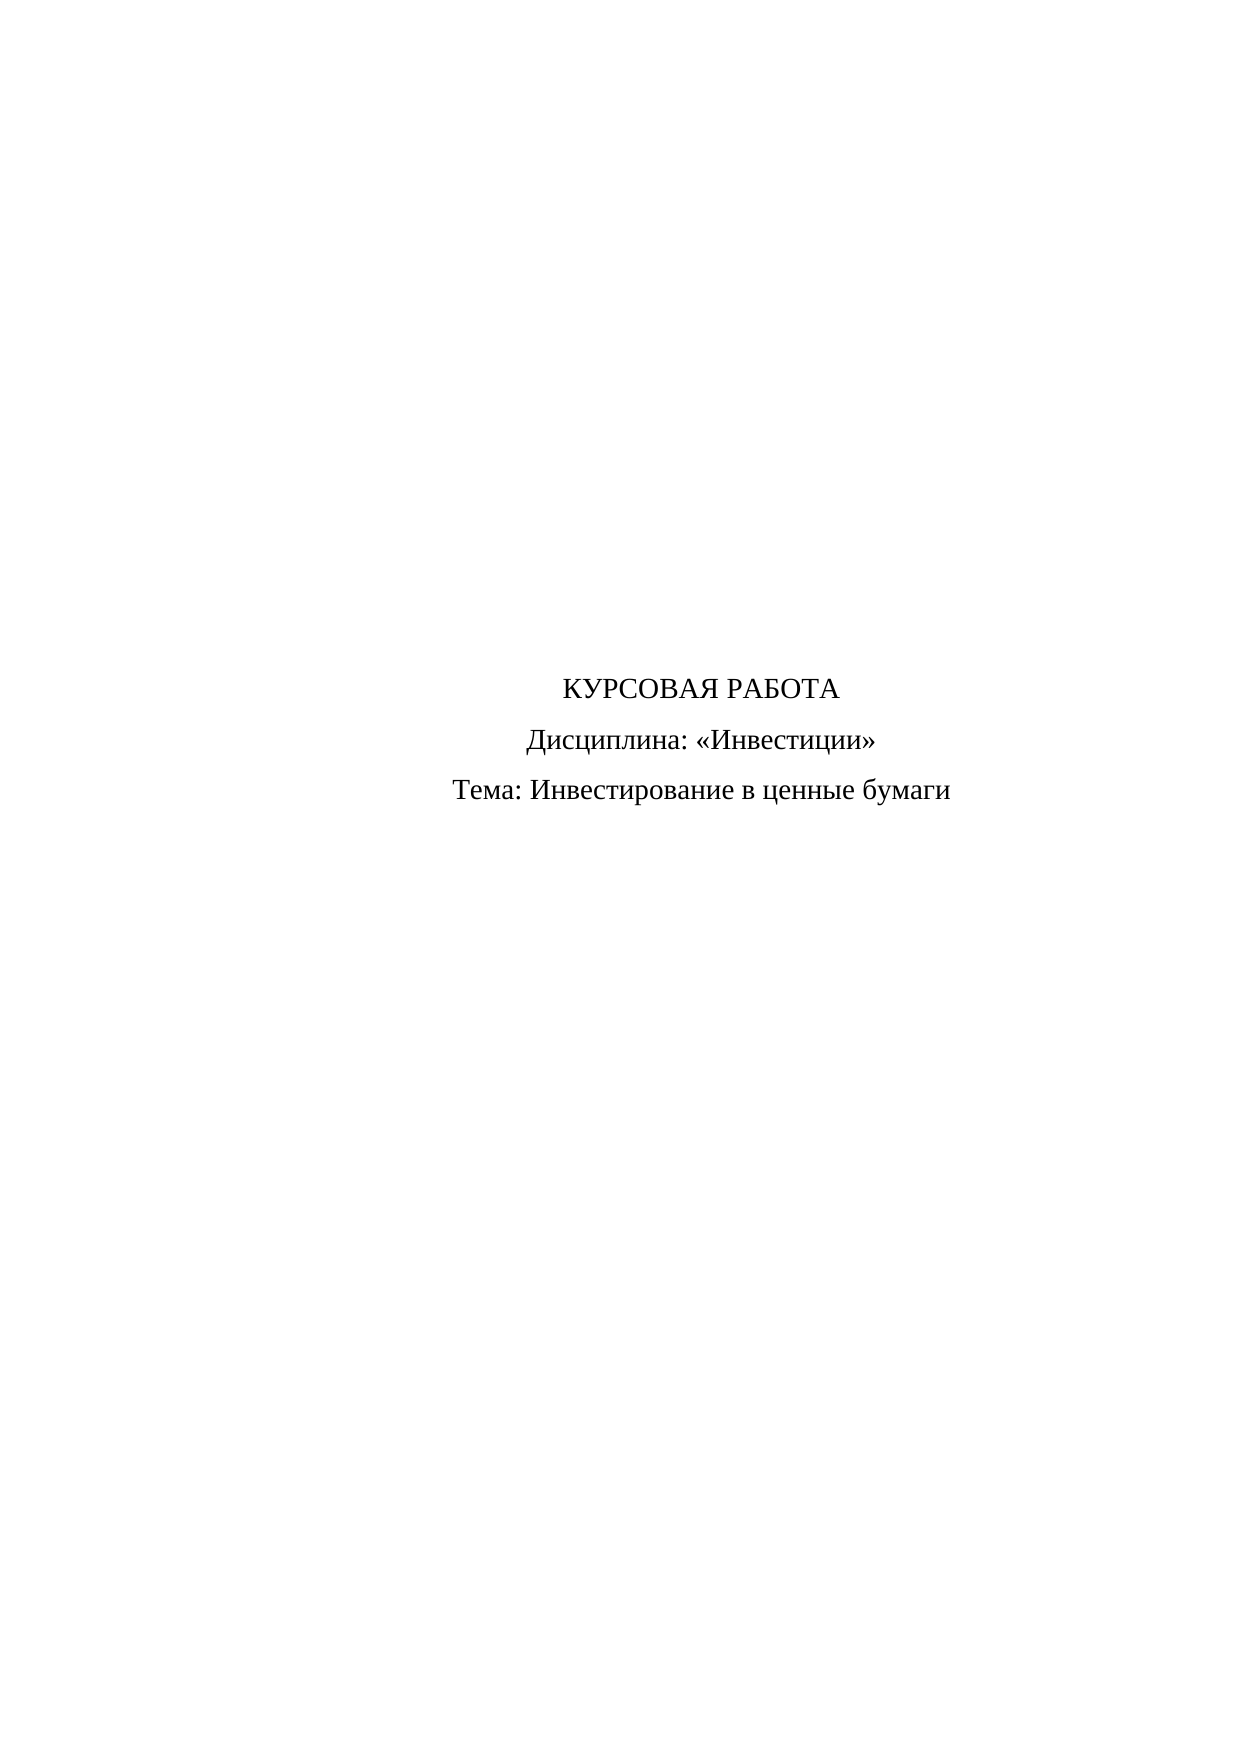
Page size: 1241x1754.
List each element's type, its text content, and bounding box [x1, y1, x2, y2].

text КУРСОВАЯ РАБОТА [177, 672, 1152, 705]
text Дисциплина: «Инвестиции» [177, 722, 1152, 755]
text Тема: Инвестирование в ценные бумаги [177, 772, 1152, 806]
